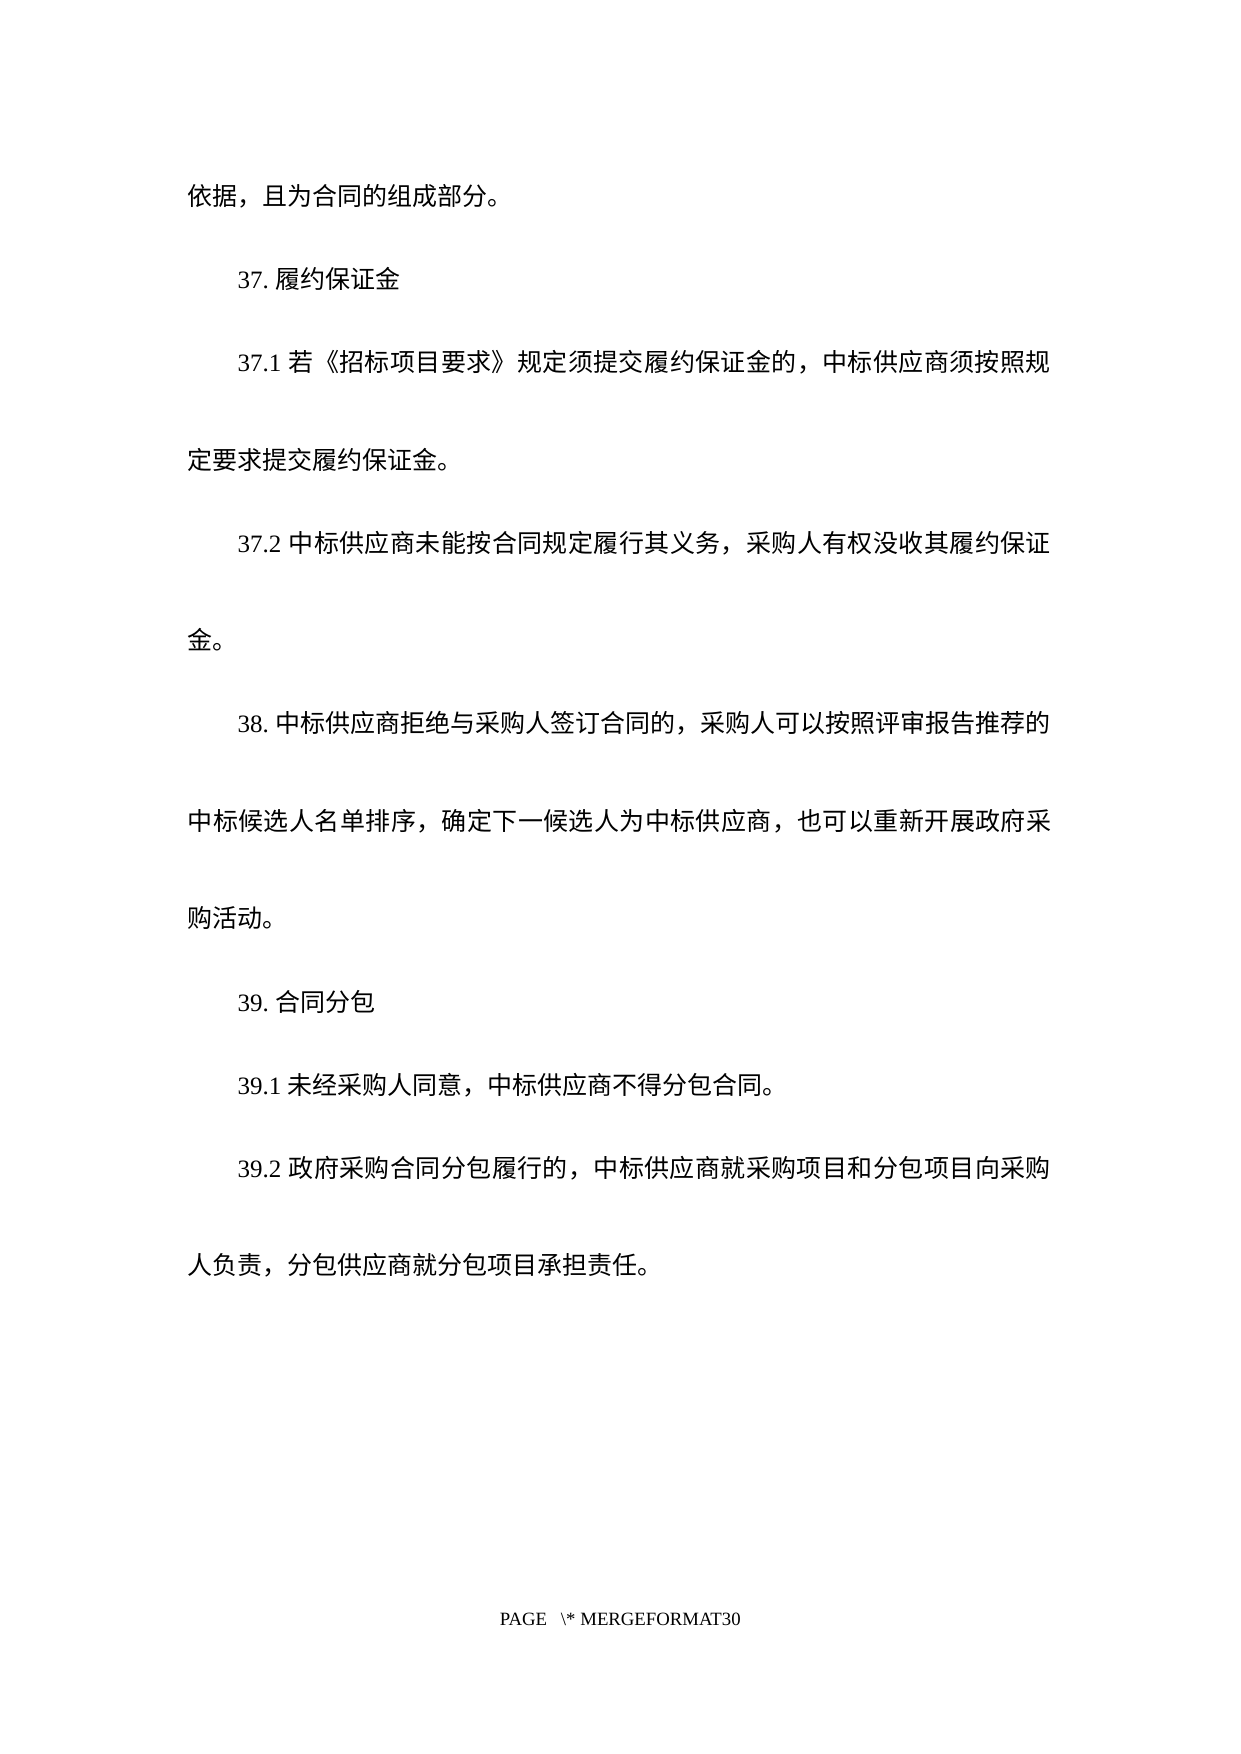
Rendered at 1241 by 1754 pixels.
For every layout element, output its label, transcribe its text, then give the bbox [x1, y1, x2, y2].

text 39.2 政府采购合同分包履行的，中标供应商就采购项目和分包项目向采购人负责，分包供应商就分包项目承担责任。 [187, 1134, 1053, 1296]
text 37.2 中标供应商未能按合同规定履行其义务，采购人有权没收其履约保证金。 [187, 509, 1053, 671]
text 39. 合同分包 [187, 968, 1053, 1033]
text 38. 中标供应商拒绝与采购人签订合同的，采购人可以按照评审报告推荐的中标候选人名单排序，确定下一候选人为中标供应商，也可以重新开展政府采购活动。 [187, 689, 1053, 949]
text 37. 履约保证金 [187, 245, 1053, 310]
text 39.1 未经采购人同意，中标供应商不得分包合同。 [187, 1051, 1053, 1116]
text 37.1 若《招标项目要求》规定须提交履约保证金的，中标供应商须按照规定要求提交履约保证金。 [187, 328, 1053, 491]
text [187, 162, 1053, 227]
